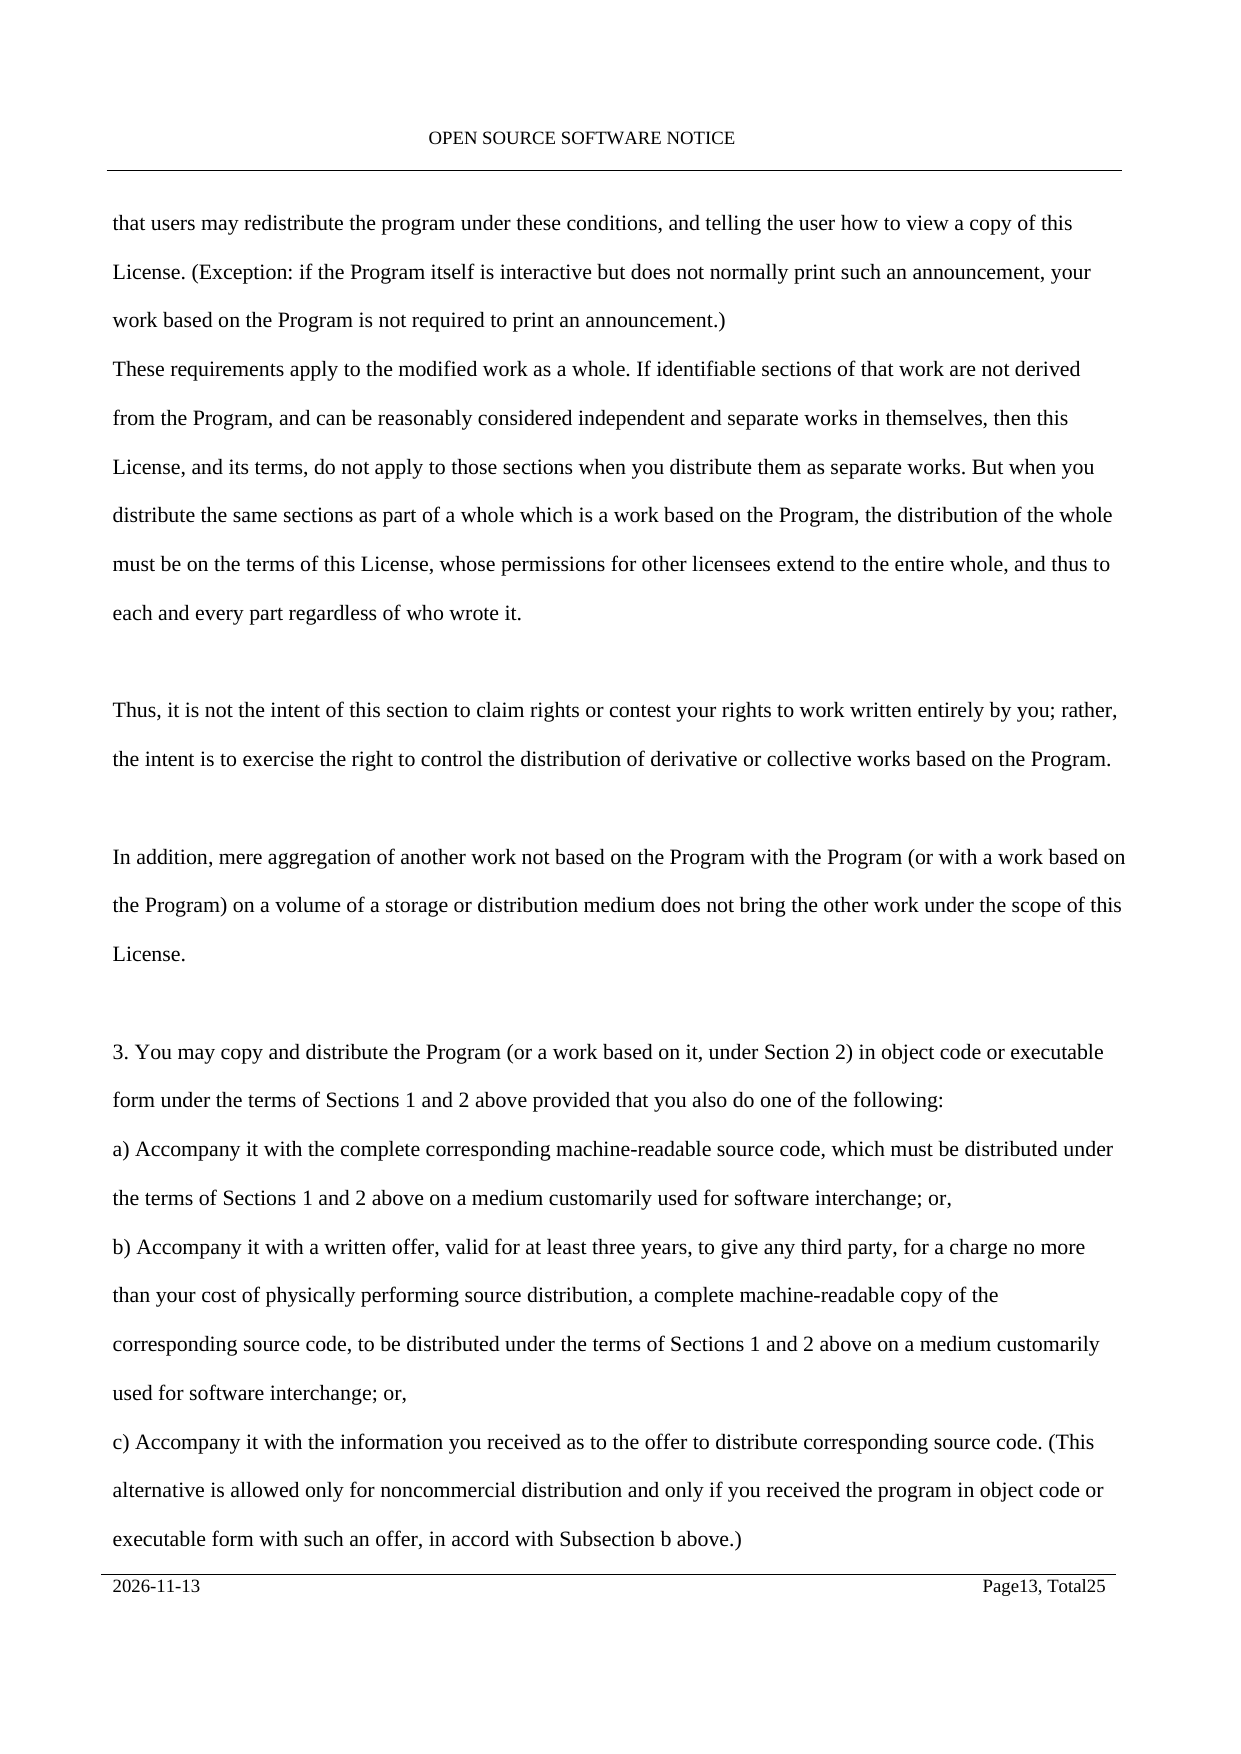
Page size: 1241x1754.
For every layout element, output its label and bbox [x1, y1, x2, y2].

text [112, 206, 1128, 1555]
